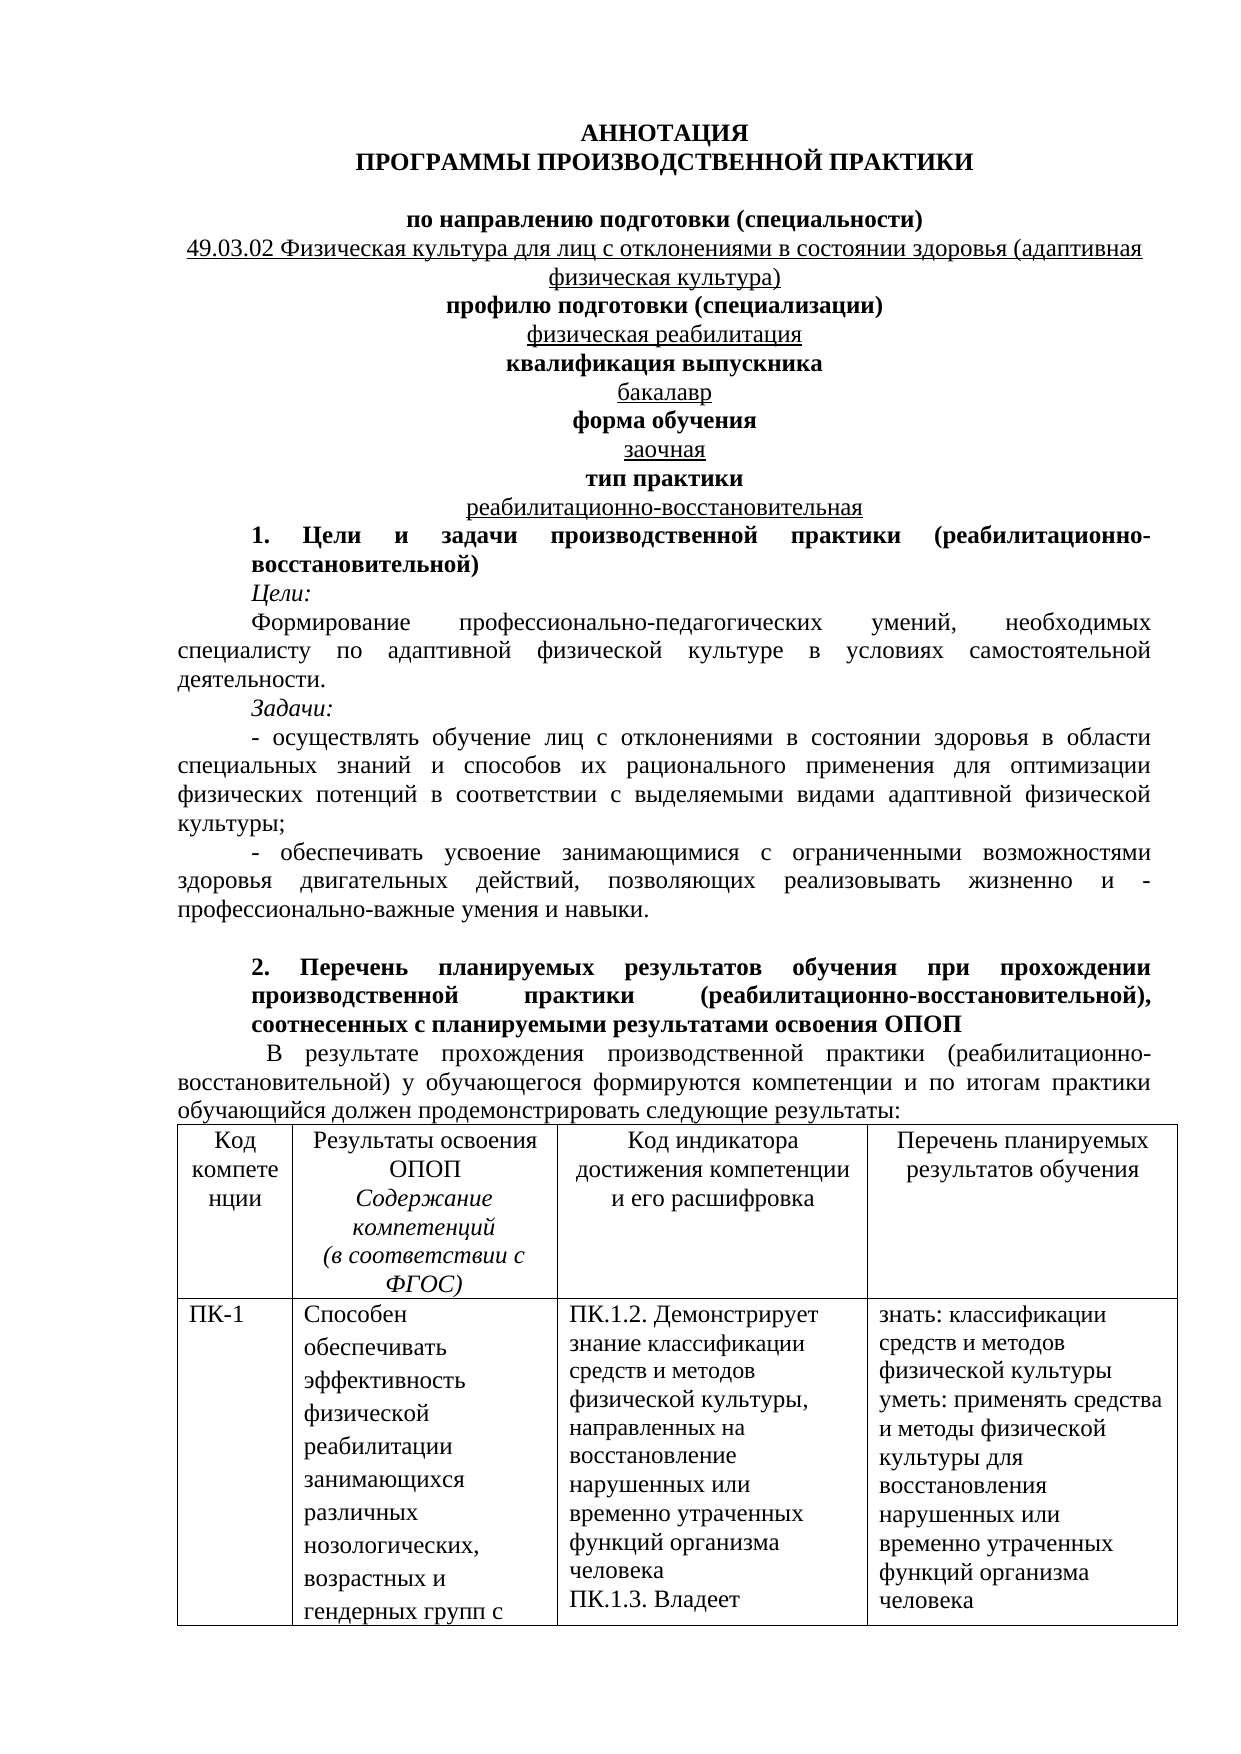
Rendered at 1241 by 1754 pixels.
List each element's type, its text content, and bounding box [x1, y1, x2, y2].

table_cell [868, 1299, 1177, 1625]
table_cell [293, 1299, 557, 1625]
text профилю подготовки (специализации) [177, 291, 1152, 319]
text - осуществлять обучение лиц с отклонениями в состоянии здоровья в области специальных знаний и способов их рационального применения для оптимизации физических потенций в соответствии с выделяемыми видами адаптивной физической культуры; [177, 722, 1152, 837]
text Цели: [177, 578, 1152, 607]
text физическая реабилитация [177, 319, 1152, 348]
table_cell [558, 1299, 867, 1625]
text квалификация выпускника [177, 348, 1152, 377]
text Задачи: [177, 693, 1152, 722]
text Формирование профессионально-педагогических умений, необходимых специалисту по адаптивной физической культуре в условиях самостоятельной деятельности. [177, 607, 1152, 693]
table_header Перечень планируемых результатов обучения [868, 1125, 1177, 1298]
text форма обучения [177, 406, 1152, 434]
table_header Код компетенции [178, 1125, 292, 1298]
text тип практики [177, 463, 1152, 492]
text АННОТАЦИЯ [177, 118, 1152, 147]
text программЫ ПРОИЗВОДСТВЕННОЙ ПРАКТИКИ [177, 147, 1152, 176]
table_header Код индикатора достижения компетенции и его расшифровка [558, 1125, 867, 1298]
text бакалавр [177, 377, 1152, 406]
text по направлению подготовки (специальности) [177, 204, 1152, 233]
text В результате прохождения производственной практики (реабилитационно-восстановительной) у обучающегося формируются компетенции и по итогам практики обучающийся должен продемонстрировать следующие результаты: [177, 1038, 1152, 1124]
text реабилитационно-восстановительная [177, 492, 1152, 521]
text 49.03.02 Физическая культура для лиц с отклонениями в состоянии здоровья (адаптивная физическая культура) [177, 233, 1152, 291]
text - обеспечивать усвоение занимающимися с ограниченными возможностями здоровья двигательных действий, позволяющих реализовывать жизненно и -профессионально-важные умения и навыки. [177, 837, 1152, 923]
table_header Результаты освоения ОПОП Содержание компетенций (в соответствии с ФГОС) [293, 1125, 557, 1298]
text 2. Перечень планируемых результатов обучения при прохождении производственной практики (реабилитационно-восстановительной), соотнесенных с планируемыми результатами освоения ОПОП [251, 952, 1152, 1038]
text заочная [177, 434, 1152, 463]
text 1. Цели и задачи производственной практики (реабилитационно-восстановительной) [251, 521, 1152, 578]
table_cell ПК-1 [178, 1299, 292, 1625]
